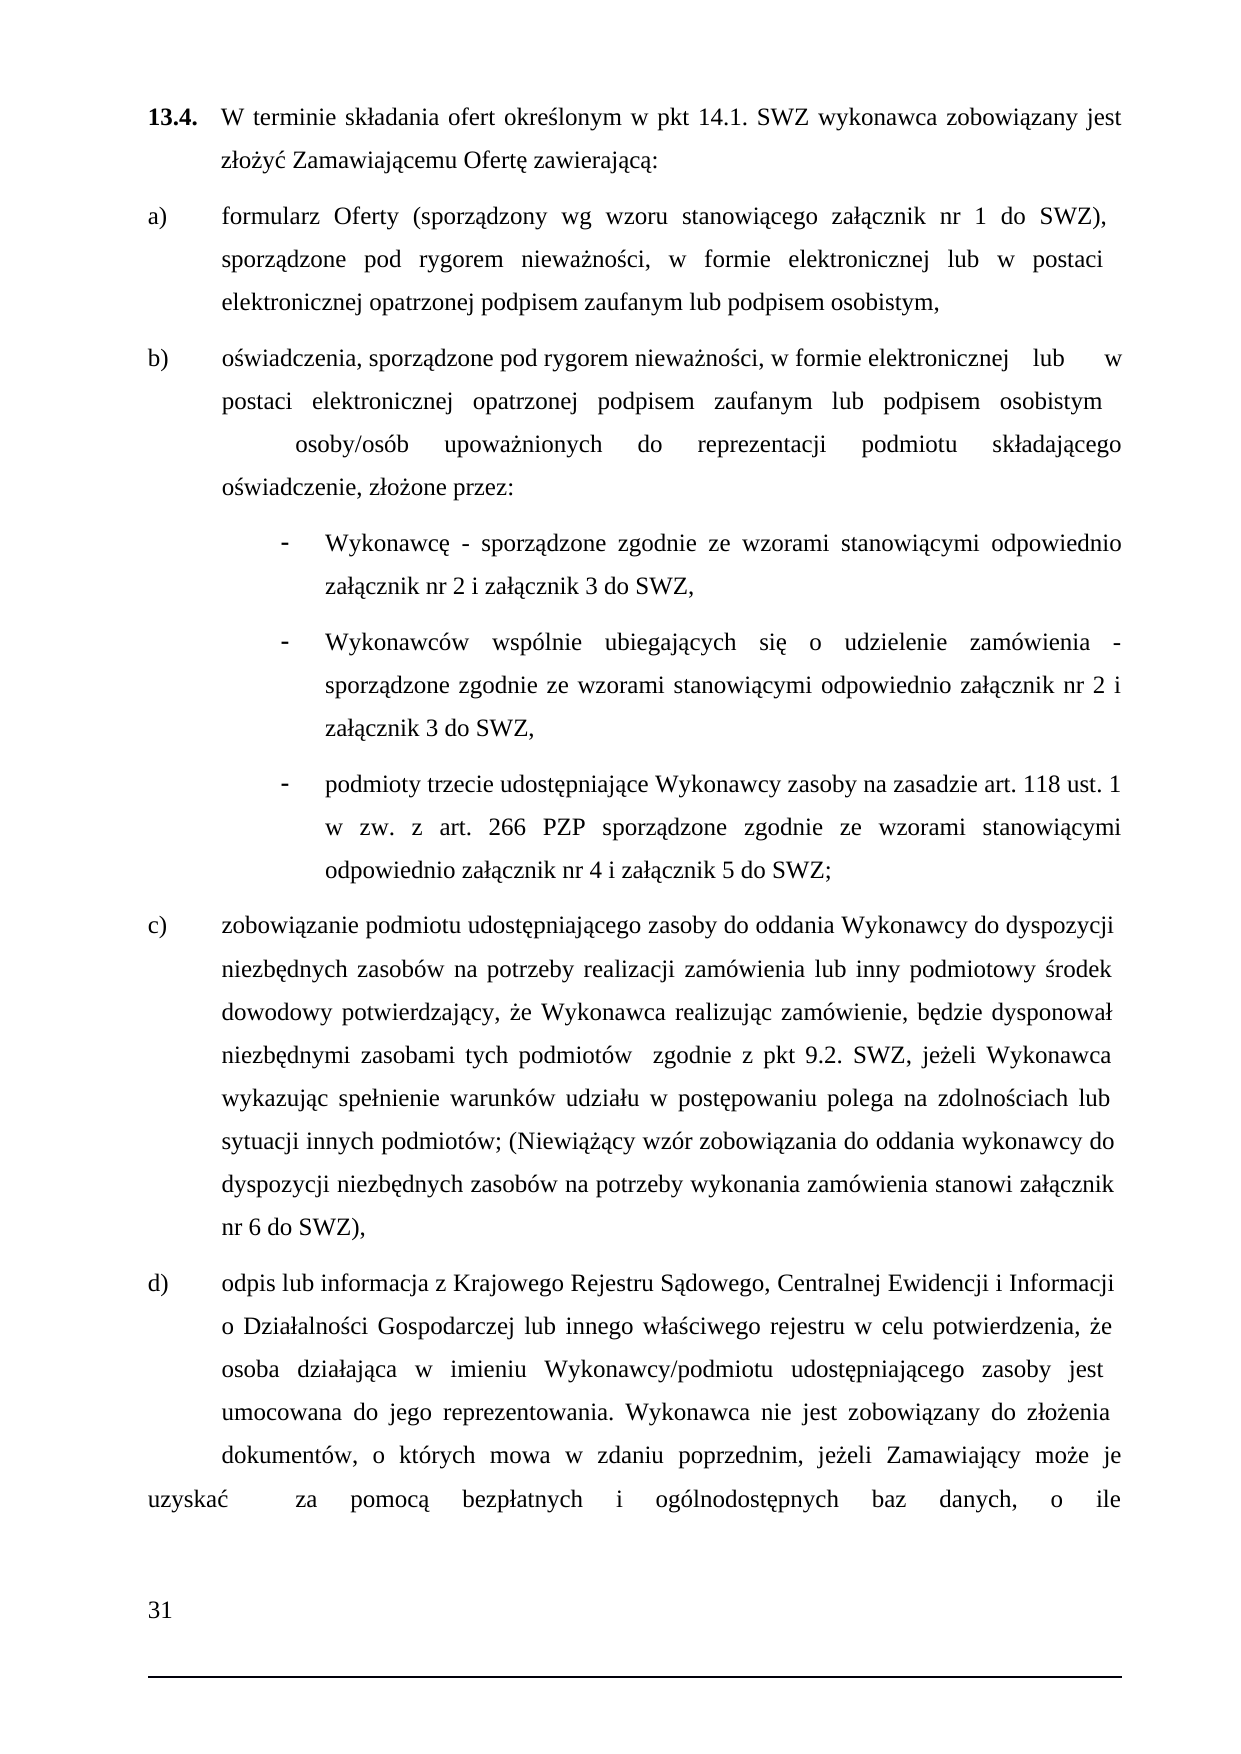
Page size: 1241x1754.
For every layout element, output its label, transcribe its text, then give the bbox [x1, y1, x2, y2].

text 13.4. W terminie składania ofert określonym w pkt 14.1. SWZ wykonawca zobowiązany jest złożyć Zamawiającemu Ofertę zawierającą: [148, 102, 1122, 174]
text b) oświadczenia, sporządzone pod rygorem nieważności, w formie elektronicznej lub w postaci elektronicznej opatrzonej podpisem zaufanym lub podpisem osobistym osoby/osób upoważnionych do reprezentacji podmiotu składającego oświadczenie, złożone przez: [148, 343, 1122, 501]
text c) zobowiązanie podmiotu udostępniającego zasoby do oddania Wykonawcy do dyspozycji niezbędnych zasobów na potrzeby realizacji zamówienia lub inny podmiotowy środek dowodowy potwierdzający, że Wykonawca realizując zamówienie, będzie dysponował niezbędnymi zasobami tych podmiotów zgodnie z pkt 9.2. SWZ, jeżeli Wykonawca wykazując spełnienie warunków udziału w postępowaniu polega na zdolnościach lub sytuacji innych podmiotów; (Niewiążący wzór zobowiązania do oddania wykonawcy do dyspozycji niezbędnych zasobów na potrzeby wykonania zamówienia stanowi załącznik nr 6 do SWZ), [148, 911, 1122, 1241]
list Wykonawców wspólnie ubiegających się o udzielenie zamówienia -sporządzone zgodnie ze wzorami stanowiącymi odpowiednio załącznik nr 2 i załącznik 3 do SWZ, [281, 627, 1122, 742]
list Wykonawcę - sporządzone zgodnie ze wzorami stanowiącymi odpowiednio załącznik nr 2 i załącznik 3 do SWZ, [281, 528, 1122, 600]
list podmioty trzecie udostępniające Wykonawcy zasoby na zasadzie art. 118 ust. 1 w zw. z art. 266 PZP sporządzone zgodnie ze wzorami stanowiącymi odpowiednio załącznik nr 4 i załącznik 5 do SWZ; [281, 769, 1122, 884]
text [148, 1268, 1122, 1512]
text a) formularz Oferty (sporządzony wg wzoru stanowiącego załącznik nr 1 do SWZ), sporządzone pod rygorem nieważności, w formie elektronicznej lub w postaci elektronicznej opatrzonej podpisem zaufanym lub podpisem osobistym, [148, 201, 1122, 316]
